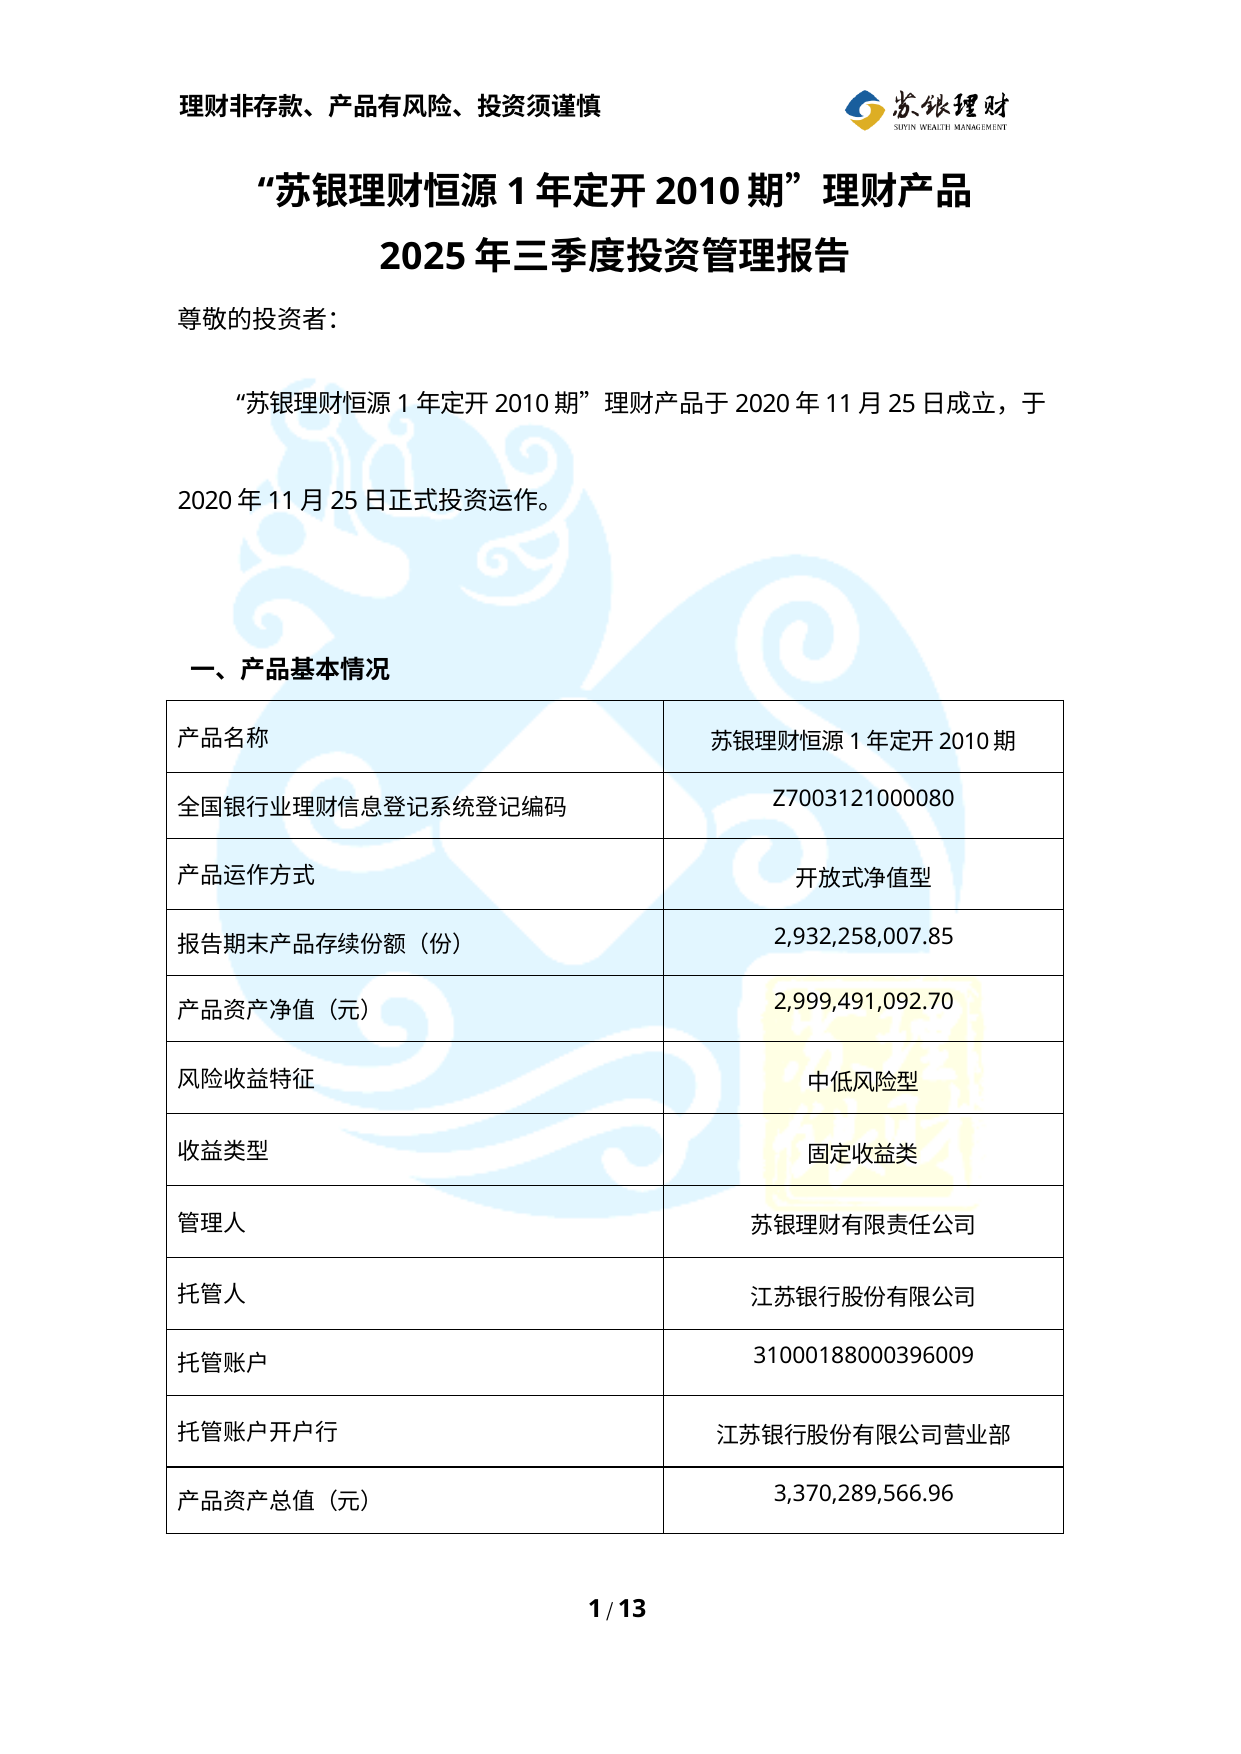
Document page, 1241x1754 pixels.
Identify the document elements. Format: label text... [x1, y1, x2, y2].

table_cell Z7003121000080 [664, 773, 1063, 838]
table_cell 江苏银行股份有限公司 [664, 1258, 1063, 1328]
table_cell 风险收益特征 [167, 1042, 663, 1113]
table_cell 全国银行业理财信息登记系统登记编码 [167, 773, 663, 838]
table_cell 托管账户开户行 [167, 1396, 663, 1466]
picture [820, 72, 1039, 143]
table_cell 收益类型 [167, 1114, 663, 1185]
table_cell 2,999,491,092.70 [664, 976, 1063, 1041]
subtitle 一、产品基本情况 [190, 635, 1053, 700]
table_header 产品名称 [167, 701, 663, 772]
table_header 苏银理财恒源1年定开2010期 [664, 701, 1063, 772]
table_cell 2,932,258,007.85 [664, 910, 1063, 975]
table_cell 31000188000396009 [664, 1330, 1063, 1394]
table_cell 固定收益类 [664, 1114, 1063, 1185]
table_cell 托管账户 [167, 1330, 663, 1394]
text “苏银理财恒源1年定开2010期”理财产品于 2020年11月25日成立，于2020年11月25日正式投资运作。 [177, 369, 1053, 531]
table_cell 管理人 [167, 1186, 663, 1257]
table_cell 江苏银行股份有限公司营业部 [664, 1396, 1063, 1466]
table_cell 3,370,289,566.96 [664, 1468, 1063, 1532]
table_cell 产品运作方式 [167, 839, 663, 909]
table_cell 开放式净值型 [664, 839, 1063, 909]
table_cell 报告期末产品存续份额（份） [167, 910, 663, 975]
table_cell 中低风险型 [664, 1042, 1063, 1113]
text 2025年三季度投资管理报告 [177, 221, 1053, 286]
table_cell 托管人 [167, 1258, 663, 1328]
table_cell 产品资产净值（元） [167, 976, 663, 1041]
text 尊敬的投资者： [177, 286, 1053, 351]
text “苏银理财恒源1年定开2010期”理财产品 [177, 156, 1053, 221]
table_cell 苏银理财有限责任公司 [664, 1186, 1063, 1257]
table_cell 产品资产总值（元） [167, 1468, 663, 1532]
